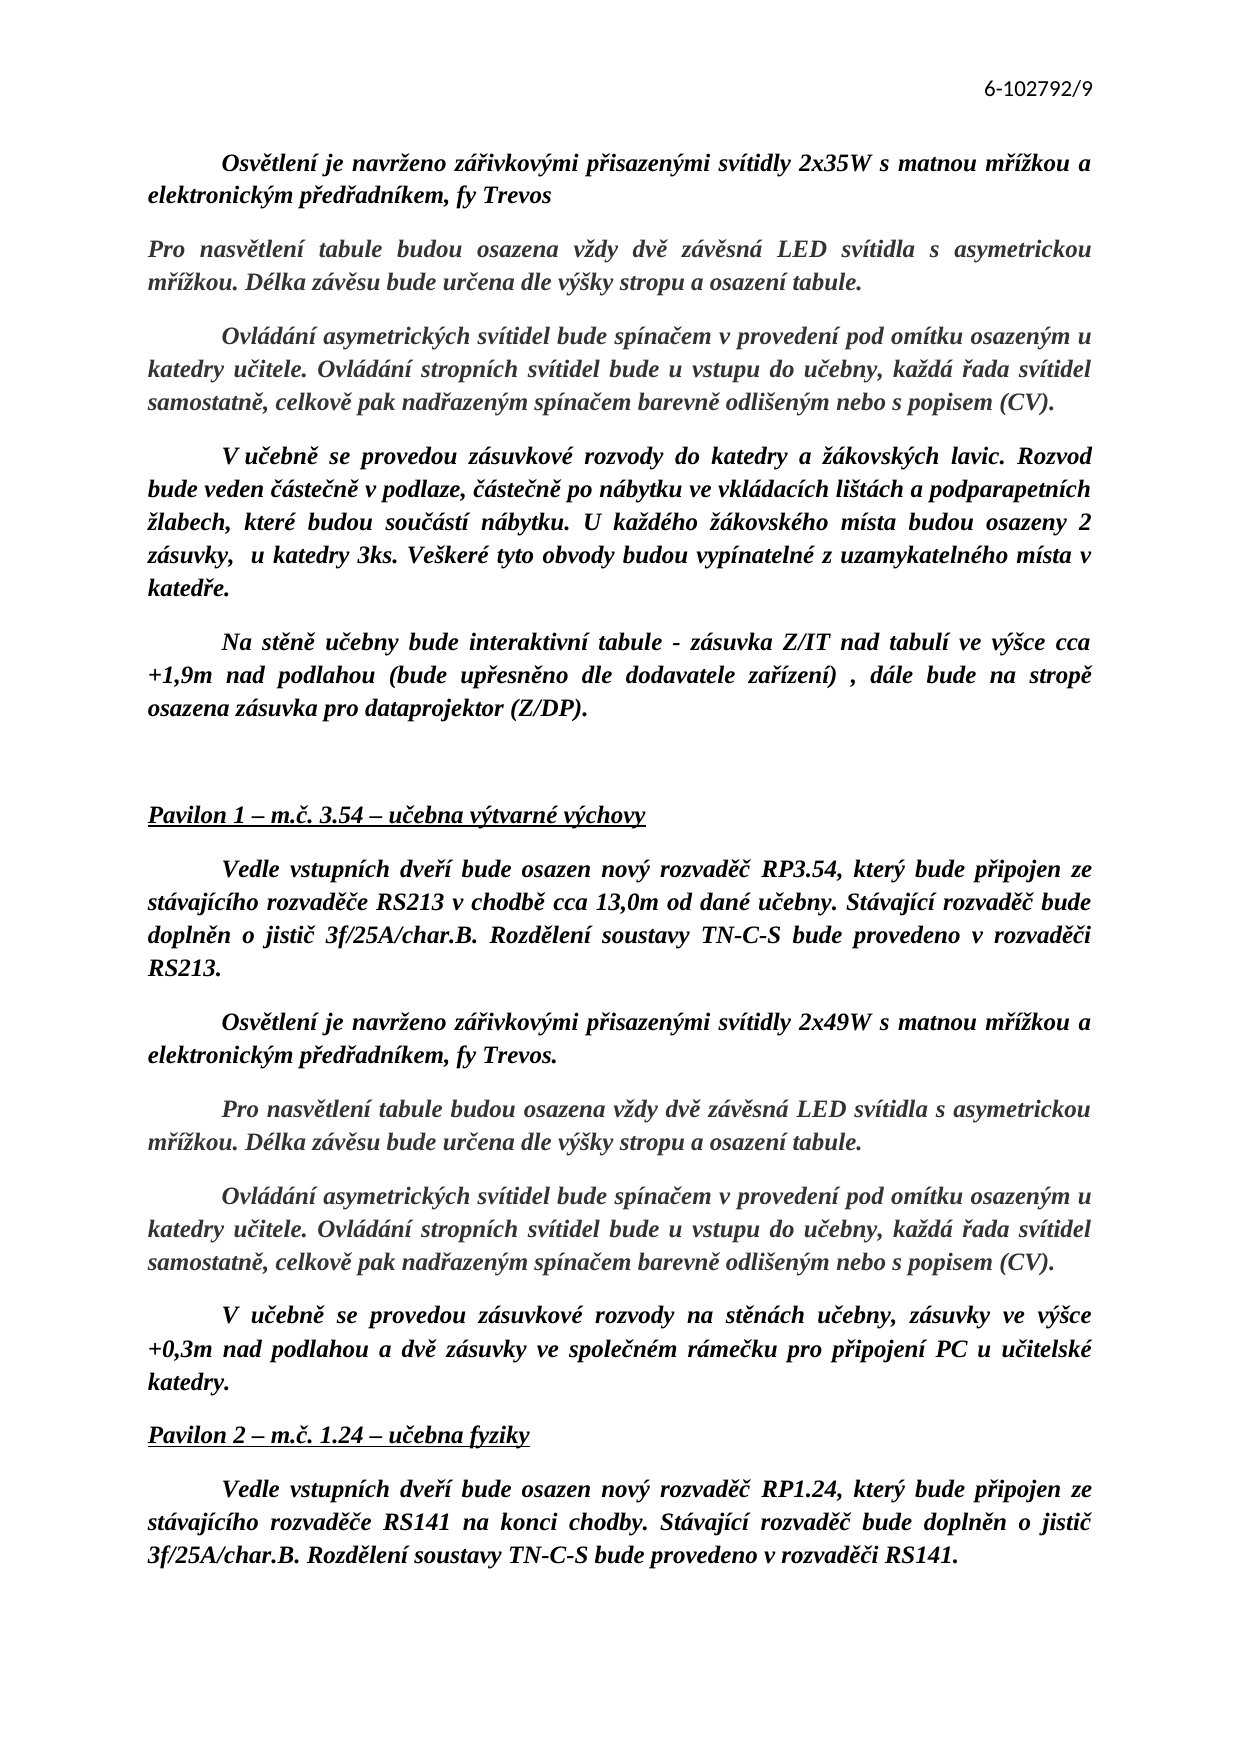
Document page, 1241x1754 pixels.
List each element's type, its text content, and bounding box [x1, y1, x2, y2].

text Osvětlení je navrženo zářivkovými přisazenými svítidly 2x49W s matnou mřížkou a elektronickým předřadníkem, fy Trevos. [148, 1007, 1093, 1069]
text V učebně se provedou zásuvkové rozvody do katedry a žákovských lavic. Rozvod bude veden částečně v podlaze, částečně po nábytku ve vkládacích lištách a podparapetních žlabech, které budou součástí nábytku. U každého žákovského místa budou osazeny 2 zásuvky, u katedry 3ks. Veškeré tyto obvody budou vypínatelné z uzamykatelného místa v katedře. [148, 441, 1093, 602]
text Pro nasvětlení tabule budou osazena vždy dvě závěsná LED svítidla s asymetrickou mřížkou. Délka závěsu bude určena dle výšky stropu a osazení tabule. [148, 1094, 1093, 1156]
text Pavilon 2 – m.č. 1.24 – učebna fyziky [148, 1421, 1093, 1449]
text Pavilon 1 – m.č. 3.54 – učebna výtvarné výchovy [148, 800, 1093, 829]
text Osvětlení je navrženo zářivkovými přisazenými svítidly 2x35W s matnou mřížkou a elektronickým předřadníkem, fy Trevos [148, 148, 1093, 209]
text Vedle vstupních dveří bude osazen nový rozvaděč RP1.24, který bude připojen ze stávajícího rozvaděče RS141 na konci chodby. Stávající rozvaděč bude doplněn o jistič 3f/25A/char.B. Rozdělení soustavy TN-C-S bude provedeno v rozvaděči RS141. [148, 1474, 1093, 1569]
text Vedle vstupních dveří bude osazen nový rozvaděč RP3.54, který bude připojen ze stávajícího rozvaděče RS213 v chodbě cca 13,0m od dané učebny. Stávající rozvaděč bude doplněn o jistič 3f/25A/char.B. Rozdělení soustavy TN-C-S bude provedeno v rozvaděči RS213. [148, 854, 1093, 982]
text Na stěně učebny bude interaktivní tabule - zásuvka Z/IT nad tabulí ve výšce cca +1,9m nad podlahou (bude upřesněno dle dodavatele zařízení) , dále bude na stropě osazena zásuvka pro dataprojektor (Z/DP). [148, 627, 1093, 722]
text V učebně se provedou zásuvkové rozvody na stěnách učebny, zásuvky ve výšce +0,3m nad podlahou a dvě zásuvky ve společném rámečku pro připojení PC u učitelské katedry. [148, 1301, 1093, 1395]
text Pro nasvětlení tabule budou osazena vždy dvě závěsná LED svítidla s asymetrickou mřížkou. Délka závěsu bude určena dle výšky stropu a osazení tabule. [148, 234, 1093, 296]
